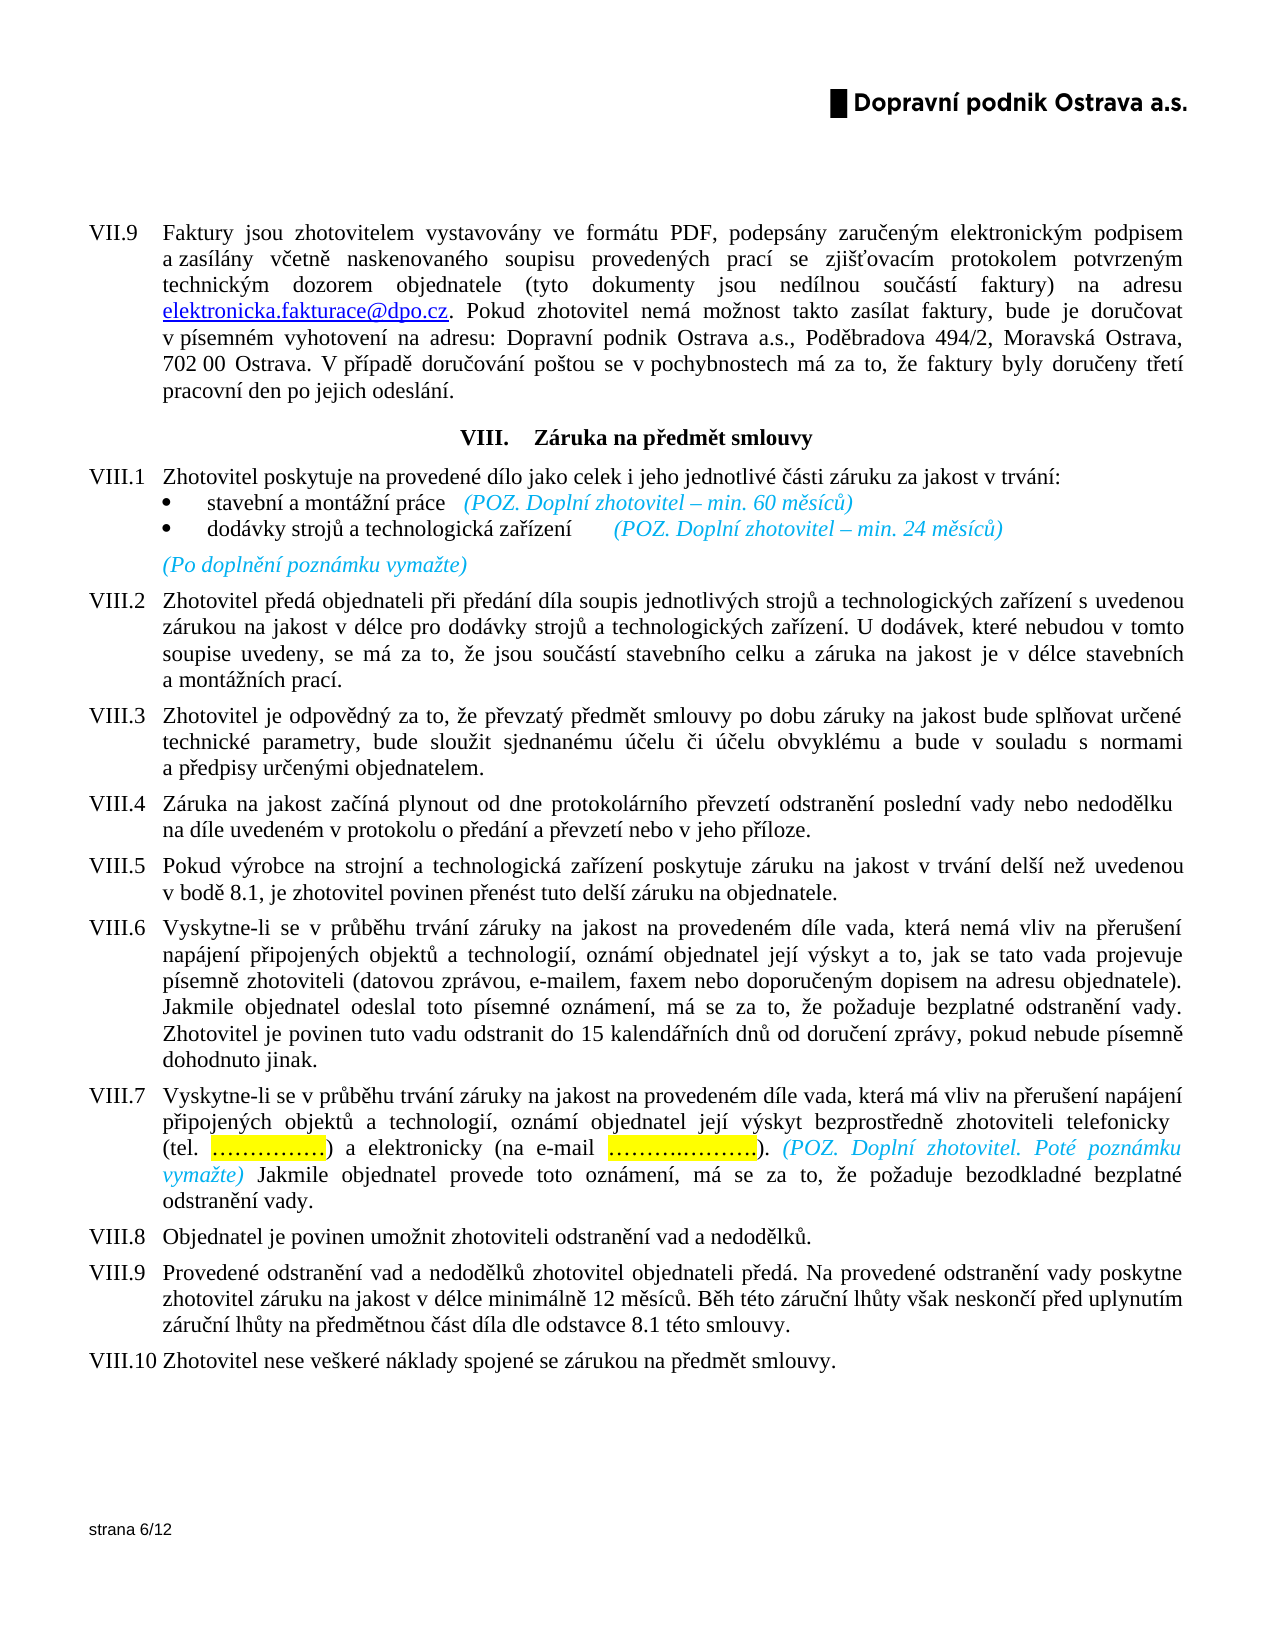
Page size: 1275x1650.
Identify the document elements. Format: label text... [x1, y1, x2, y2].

list Záruka na jakost začíná plynout od dne protokolárního převzetí odstranění poslední vady nebo nedodělku na díle uvedeném v protokolu o předání a převzetí nebo v jeho příloze. [89, 790, 1184, 843]
list Vyskytne-li se v průběhu trvání záruky na jakost na provedeném díle vada, která nemá vliv na přerušení napájení připojených objektů a technologií, oznámí objednatel její výskyt a to, jak se tato vada projevuje písemně zhotoviteli (datovou zprávou, e-mailem, faxem nebo doporučeným dopisem na adresu objednatele). Jakmile objednatel odeslal toto písemné oznámení, má se za to, že požaduje bezplatné odstranění vady. Zhotovitel je povinen tuto vadu odstranit do 15 kalendářních dnů od doručení zprávy, pokud nebude písemně dohodnuto jinak. [89, 914, 1184, 1072]
list Vyskytne-li se v průběhu trvání záruky na jakost na provedeném díle vada, která má vliv na přerušení napájení připojených objektů a technologií, oznámí objednatel její výskyt bezprostředně zhotoviteli telefonicky (tel. ……………) a elektronicky (na e-mail ……….……….). (POZ. Doplní zhotovitel. Poté poznámku vymažte) Jakmile objednatel provede toto oznámení, má se za to, že požaduje bezodkladné bezplatné odstranění vady. [89, 1082, 1184, 1213]
text (Po doplnění poznámku vymažte) [89, 551, 1186, 577]
list Pokud výrobce na strojní a technologická zařízení poskytuje záruku na jakost v trvání delší než uvedenou v bodě 8.1, je zhotovitel povinen přenést tuto delší záruku na objednatele. [89, 852, 1184, 905]
subtitle Záruka na předmět smlouvy [89, 424, 1184, 450]
list Provedené odstranění vad a nedodělků zhotovitel objednateli předá. Na provedené odstranění vady poskytne zhotovitel záruku na jakost v délce minimálně 12 měsíců. Běh této záruční lhůty však neskončí před uplynutím záruční lhůty na předmětnou část díla dle odstavce 8.1 této smlouvy. [89, 1259, 1184, 1338]
list Zhotovitel předá objednateli při předání díla soupis jednotlivých strojů a technologických zařízení s uvedenou zárukou na jakost v délce pro dodávky strojů a technologických zařízení. U dodávek, které nebudou v tomto soupise uvedeny, se má za to, že jsou součástí stavebního celku a záruka na jakost je v délce stavebních a montážních prací. [89, 587, 1184, 692]
picture [830, 89, 1187, 118]
list Faktury jsou zhotovitelem vystavovány ve formátu PDF, podepsány zaručeným elektronickým podpisem a zasílány včetně naskenovaného soupisu provedených prací se zjišťovacím protokolem potvrzeným technickým dozorem objednatele (tyto dokumenty jsou nedílnou součástí faktury) na adresu elektronicka.fakturace@dpo.cz. Pokud zhotovitel nemá možnost takto zasílat faktury, bude je doručovat v písemném vyhotovení na adresu: Dopravní podnik Ostrava a.s., Poděbradova 494/2, Moravská Ostrava, 702 00 Ostrava. V případě doručování poštou se v pochybnostech má za to, že faktury byly doručeny třetí pracovní den po jejich odeslání. [89, 218, 1184, 403]
list Zhotovitel poskytuje na provedené dílo jako celek i jeho jednotlivé části záruku za jakost v trvání: [89, 463, 1184, 489]
text stavební a montážní práce (POZ. Doplní zhotovitel – min. 60 měsíců) [162, 489, 1186, 515]
text dodávky strojů a technologická zařízení (POZ. Doplní zhotovitel – min. 24 měsíců) [162, 515, 1186, 542]
list Objednatel je povinen umožnit zhotoviteli odstranění vad a nedodělků. [89, 1223, 1184, 1249]
list Zhotovitel nese veškeré náklady spojené se zárukou na předmět smlouvy. [89, 1347, 1184, 1373]
list Zhotovitel je odpovědný za to, že převzatý předmět smlouvy po dobu záruky na jakost bude splňovat určené technické parametry, bude sloužit sjednanému účelu či účelu obvyklému a bude v souladu s normami a předpisy určenými objednatelem. [89, 702, 1184, 781]
